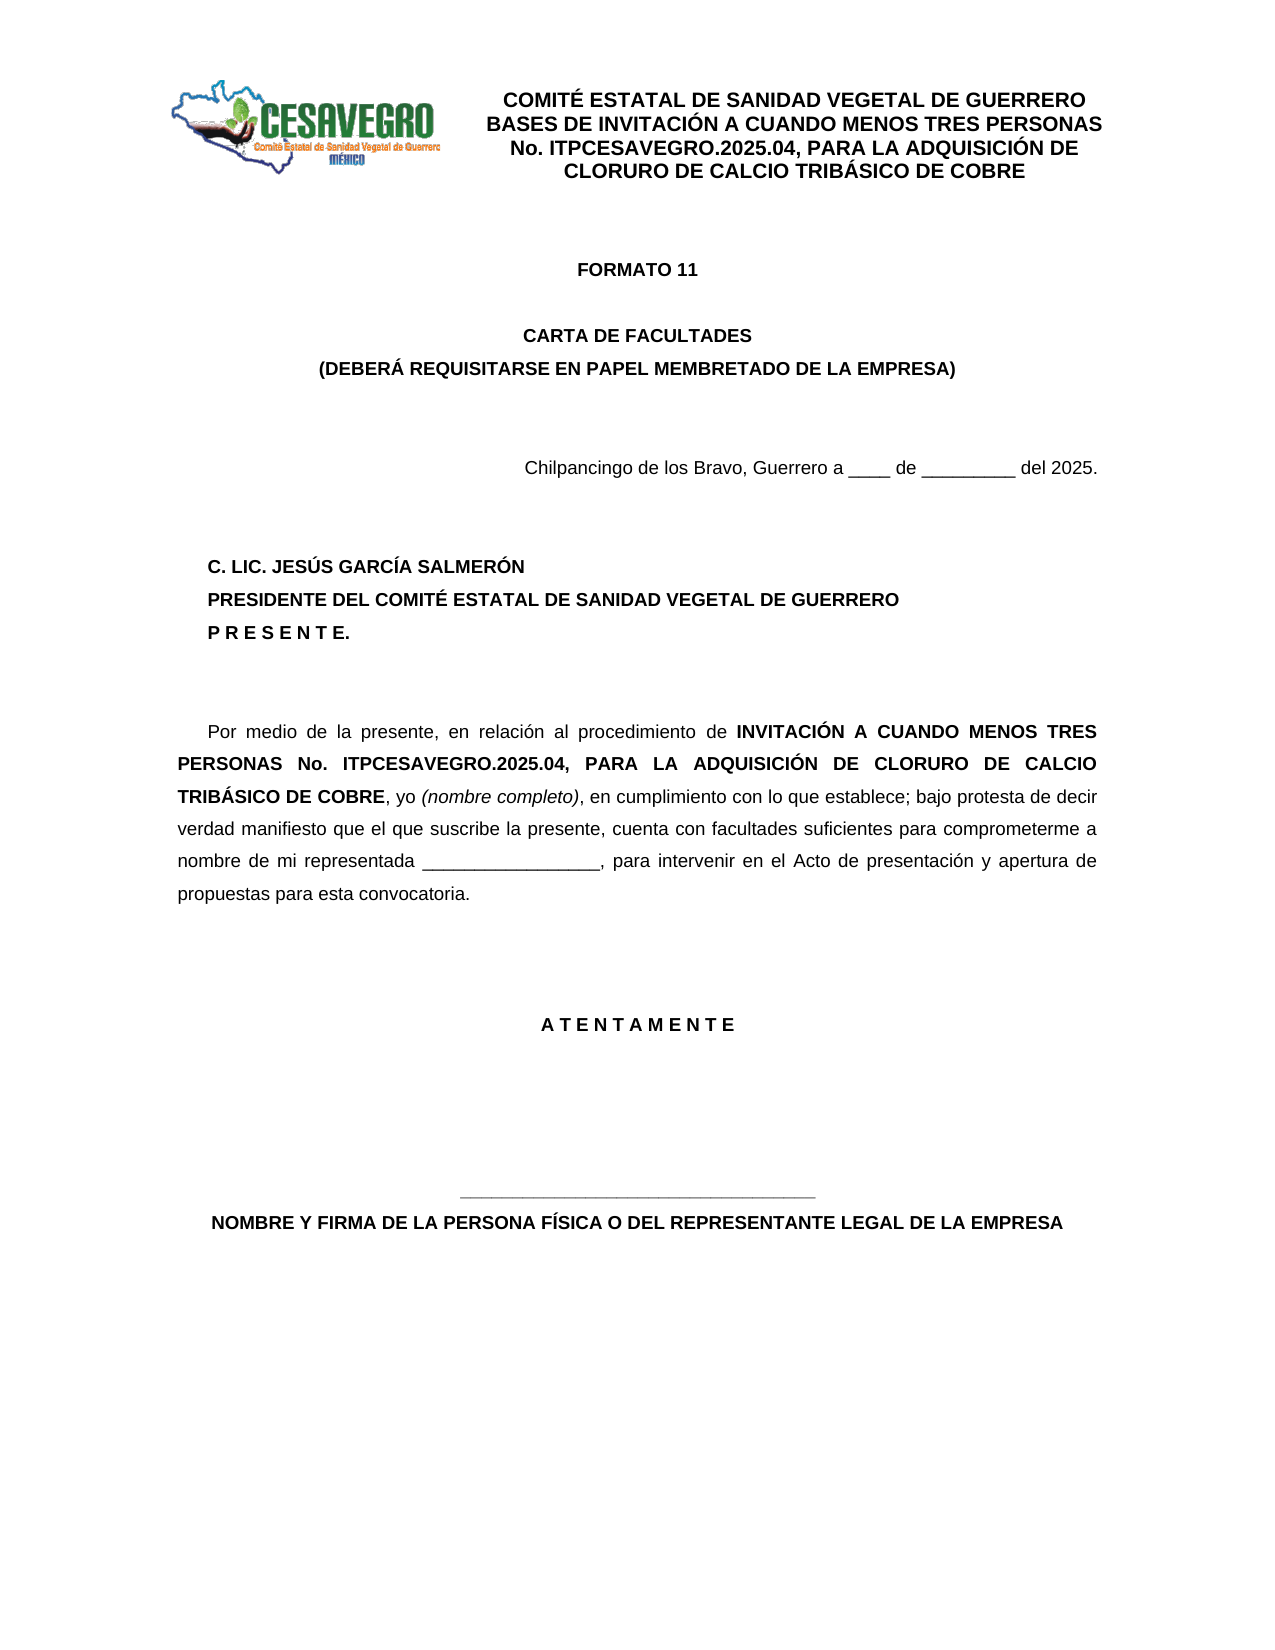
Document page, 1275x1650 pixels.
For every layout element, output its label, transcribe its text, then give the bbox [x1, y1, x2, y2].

text Por medio de la presente, en relación al procedimiento de INVITACIÓN A CUANDO MENOS TRES PERSONAS No. ITPCESAVEGRO.2025.04, PARA LA ADQUISICIÓN DE CLORURO DE CALCIO TRIBÁSICO DE COBRE, yo (nombre completo), en cumplimiento con lo que establece; bajo protesta de decir verdad manifiesto que el que suscribe la presente, cuenta con facultades suficientes para comprometerme a nombre de mi representada _________________, para intervenir en el Acto de presentación y apertura de propuestas para esta convocatoria. [177, 721, 1098, 904]
text (DEBERÁ REQUISITARSE EN PAPEL MEMBRETADO DE LA EMPRESA) [177, 358, 1098, 380]
text NOMBRE Y FIRMA DE LA PERSONA FÍSICA O DEL REPRESENTANTE LEGAL DE LA EMPRESA [177, 1212, 1098, 1234]
text Chilpancingo de los Bravo, Guerrero a ____ de _________ del 2025. [177, 457, 1098, 479]
text FORMATO 11 [177, 259, 1098, 281]
text __________________________________ [177, 1179, 1098, 1201]
text A T E N T A M E N T E [177, 1014, 1098, 1036]
text C. LIC. JESÚS GARCÍA SALMERÓN [177, 556, 1098, 578]
text P R E S E N T E. [177, 622, 1098, 644]
text PRESIDENTE DEL COMITÉ ESTATAL DE SANIDAD VEGETAL DE GUERRERO [177, 589, 1098, 611]
text CARTA DE FACULTADES [177, 325, 1098, 347]
picture [171, 80, 440, 176]
